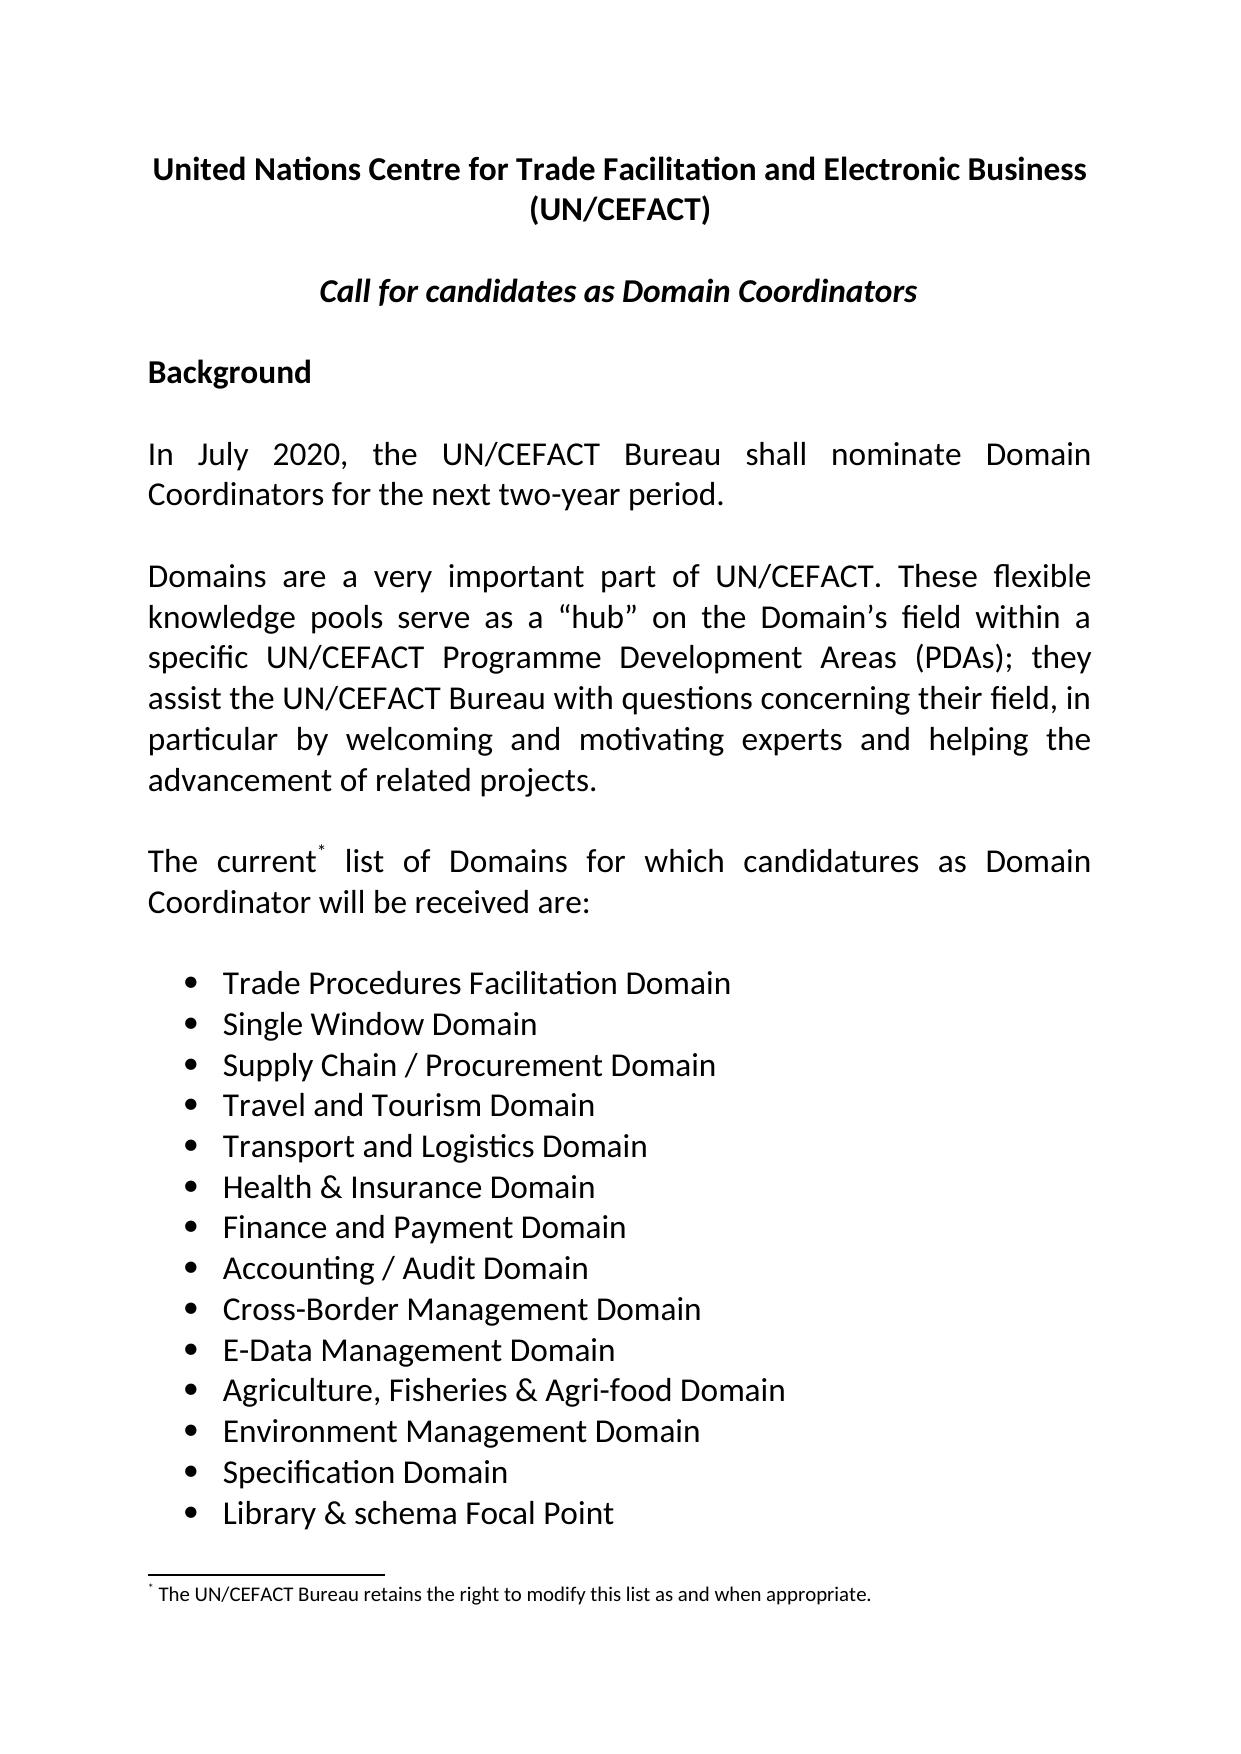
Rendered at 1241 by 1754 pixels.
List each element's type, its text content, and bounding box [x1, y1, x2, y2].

list Single Window Domain [185, 1003, 1093, 1044]
list Specification Domain [185, 1451, 1093, 1492]
list Accounting / Audit Domain [185, 1247, 1093, 1288]
list E-Data Management Domain [185, 1329, 1093, 1369]
list Environment Management Domain [185, 1410, 1093, 1451]
list Health & Insurance Domain [185, 1166, 1093, 1207]
list Travel and Tourism Domain [185, 1084, 1093, 1125]
list Finance and Payment Domain [185, 1207, 1093, 1247]
list Cross-Border Management Domain [185, 1288, 1093, 1329]
text In July 2020, the UN/CEFACT Bureau shall nominate Domain Coordinators for the next two-year period. [148, 433, 1093, 514]
list Library & schema Focal Point [185, 1492, 1093, 1532]
text Domains are a very important part of UN/CEFACT. These flexible knowledge pools serve as a “hub” on the Domain’s field within a specific UN/CEFACT Programme Development Areas (PDAs); they assist the UN/CEFACT Bureau with questions concerning their field, in particular by welcoming and motivating experts and helping the advancement of related projects. [148, 555, 1093, 799]
list Supply Chain / Procurement Domain [185, 1044, 1093, 1084]
text United Nations Centre for Trade Facilitation and Electronic Business (UN/CEFACT) [148, 148, 1093, 229]
list Trade Procedures Facilitation Domain [185, 962, 1093, 1003]
list Transport and Logistics Domain [185, 1125, 1093, 1166]
text Call for candidates as Domain Coordinators [148, 270, 1093, 311]
text The current list of Domains for which candidatures as Domain Coordinator will be received are: [148, 840, 1093, 921]
text Background [148, 351, 1093, 392]
list Agriculture, Fisheries & Agri-food Domain [185, 1369, 1093, 1410]
